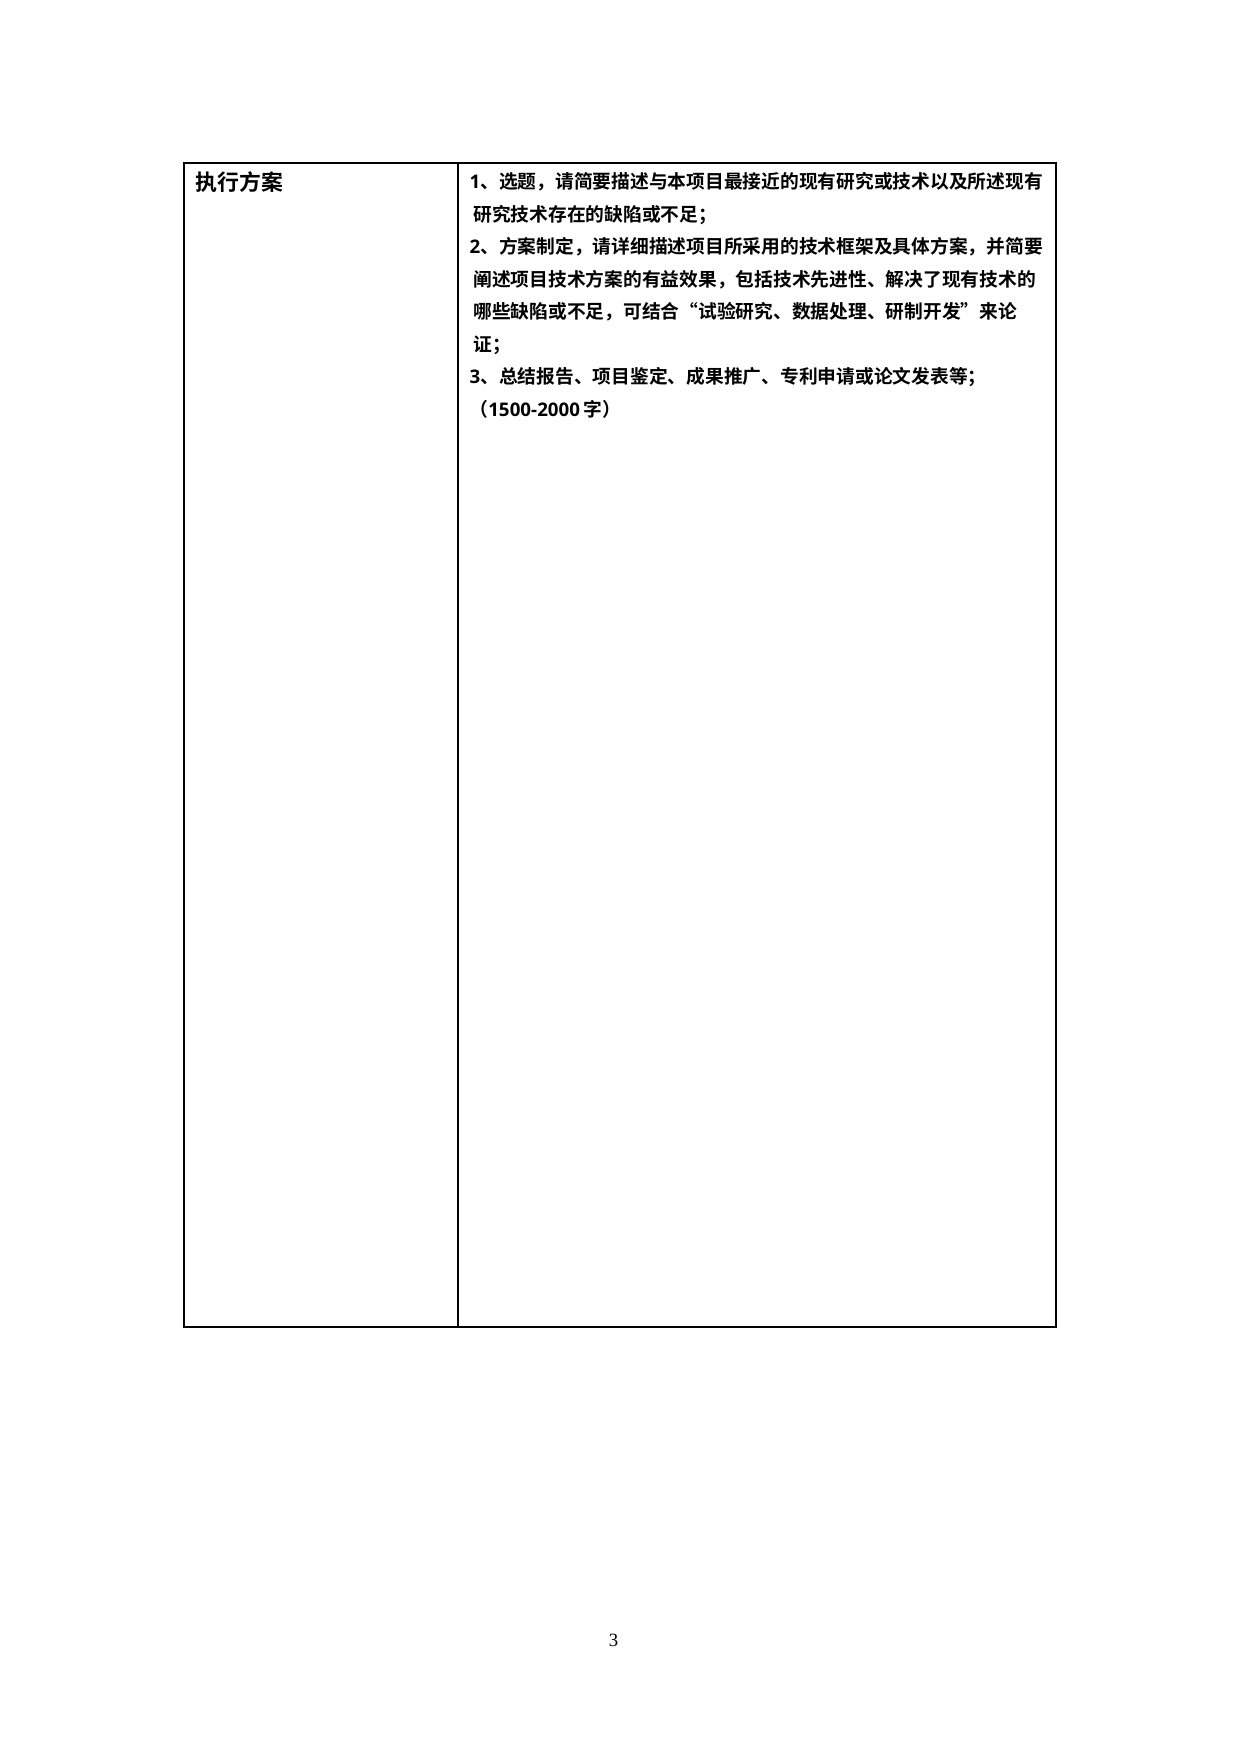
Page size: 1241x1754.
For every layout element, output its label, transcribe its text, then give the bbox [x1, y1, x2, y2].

table_cell 1、选题，请简要描述与本项目最接近的现有研究或技术以及所述现有研究技术存在的缺陷或不足； 2、方案制定，请详细描述项目所采用的技术框架及具体方案，并简要阐述项目技术方案的有益效果，包括技术先进性、解决了现有技术的哪些缺陷或不足，可结合“试验研究、数据处理、研制开发”来论证； 3、总结报告、项目鉴定、成果推广、专利申请或论文发表等； （1500-2000字） [459, 164, 1055, 1326]
table_cell 执行方案 [185, 164, 457, 1326]
